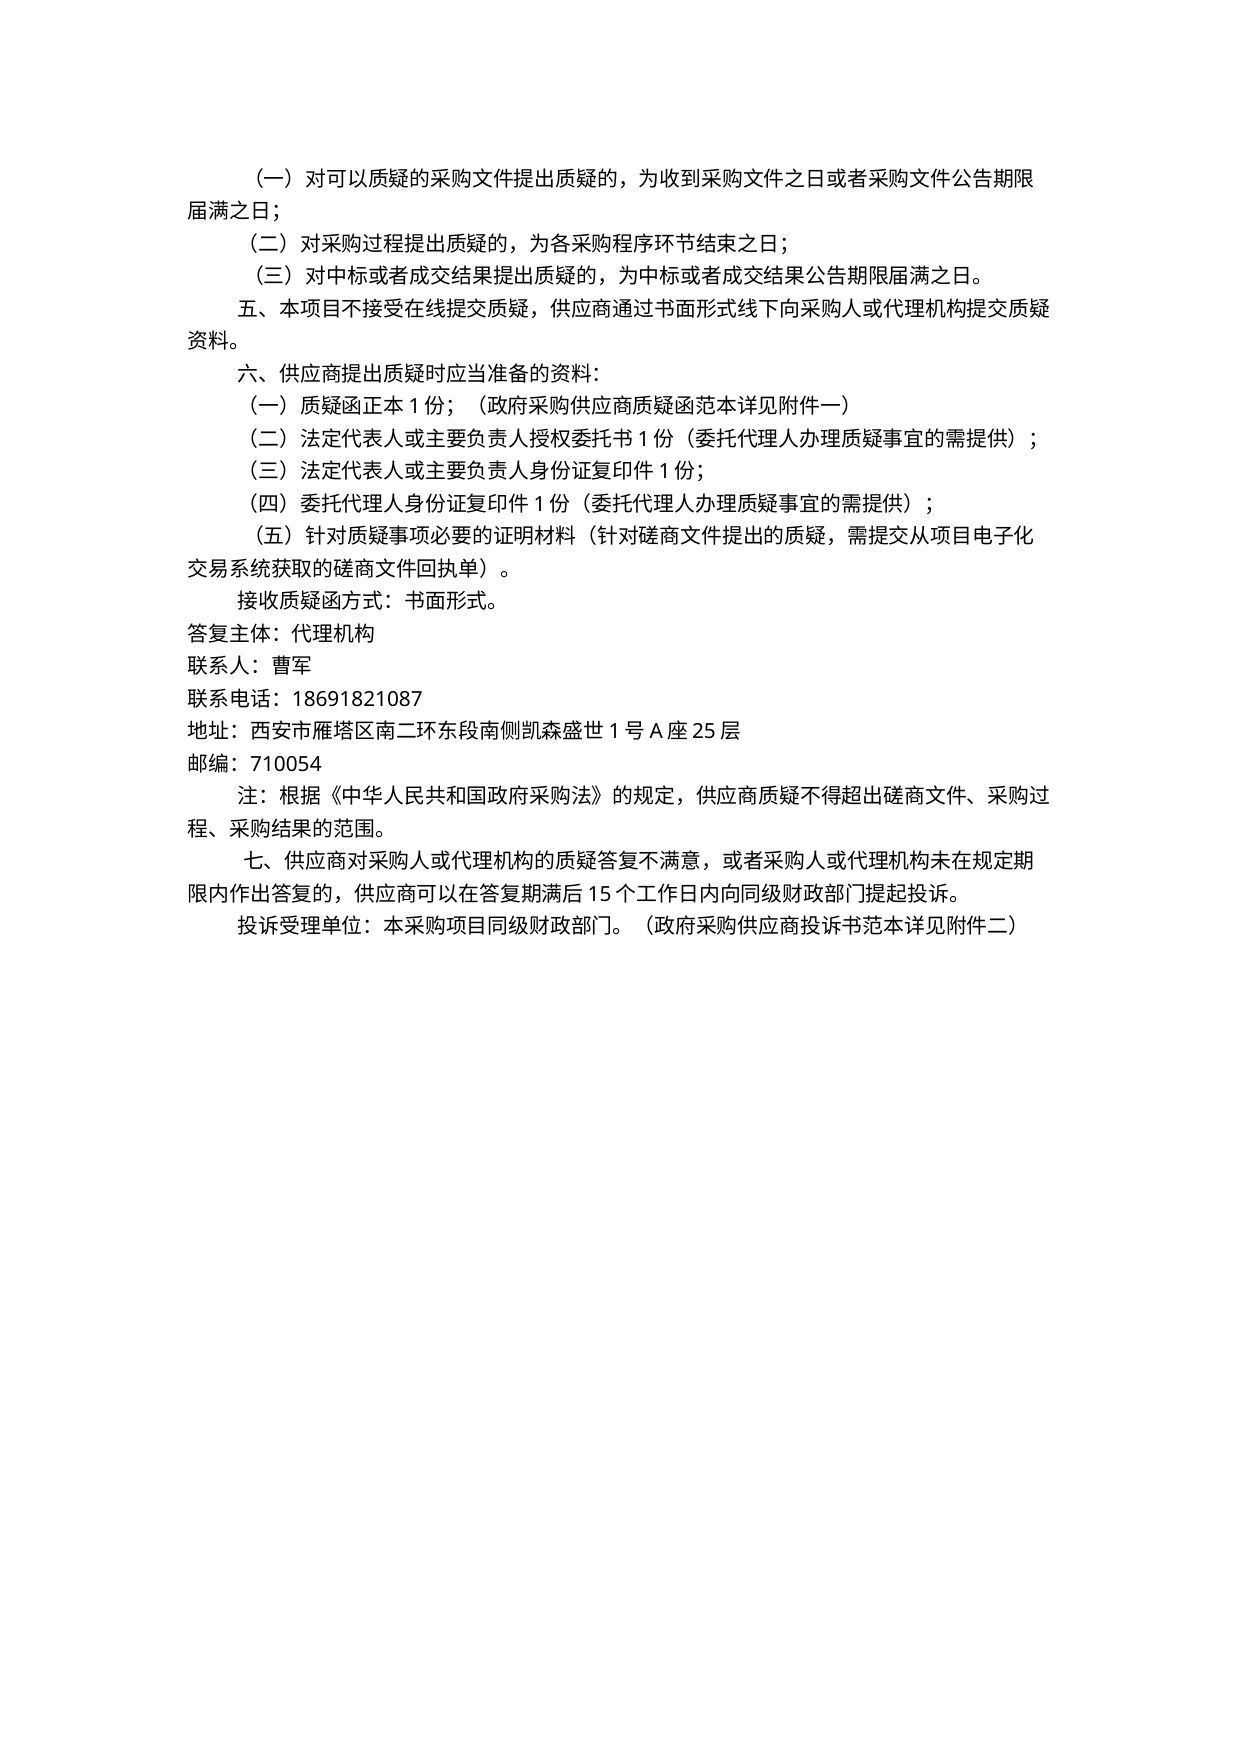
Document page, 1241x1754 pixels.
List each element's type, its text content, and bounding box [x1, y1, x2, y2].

text 地址：西安市雁塔区南二环东段南侧凯森盛世1号A座25层 [187, 714, 1053, 747]
text 七、供应商对采购人或代理机构的质疑答复不满意，或者采购人或代理机构未在规定期限内作出答复的，供应商可以在答复期满后15个工作日内向同级财政部门提起投诉。 [187, 844, 1053, 909]
text 联系电话：18691821087 [187, 682, 1053, 714]
text 答复主体：代理机构 [187, 617, 1053, 649]
text （二）对采购过程提出质疑的，为各采购程序环节结束之日； [187, 227, 1053, 259]
text 注：根据《中华人民共和国政府采购法》的规定，供应商质疑不得超出磋商文件、采购过程、采购结果的范围。 [187, 779, 1053, 844]
text 邮编：710054 [187, 747, 1053, 779]
text 接收质疑函方式：书面形式。 [187, 584, 1053, 617]
text 五、本项目不接受在线提交质疑，供应商通过书面形式线下向采购人或代理机构提交质疑资料。 [187, 292, 1053, 357]
text （三）对中标或者成交结果提出质疑的，为中标或者成交结果公告期限届满之日。 [187, 259, 1053, 292]
text （一）对可以质疑的采购文件提出质疑的，为收到采购文件之日或者采购文件公告期限届满之日； [187, 162, 1053, 227]
text （五）针对质疑事项必要的证明材料（针对磋商文件提出的质疑，需提交从项目电子化交易系统获取的磋商文件回执单）。 [187, 519, 1053, 584]
text 联系人：曹军 [187, 649, 1053, 682]
text （四）委托代理人身份证复印件1份（委托代理人办理质疑事宜的需提供）； [187, 487, 1053, 519]
text 六、供应商提出质疑时应当准备的资料： [187, 357, 1053, 389]
text （一）质疑函正本1份；（政府采购供应商质疑函范本详见附件一） [187, 389, 1053, 422]
text （三）法定代表人或主要负责人身份证复印件1份； [187, 454, 1053, 487]
text （二）法定代表人或主要负责人授权委托书1份（委托代理人办理质疑事宜的需提供）； [187, 422, 1053, 454]
text 投诉受理单位：本采购项目同级财政部门。（政府采购供应商投诉书范本详见附件二） [187, 909, 1053, 942]
